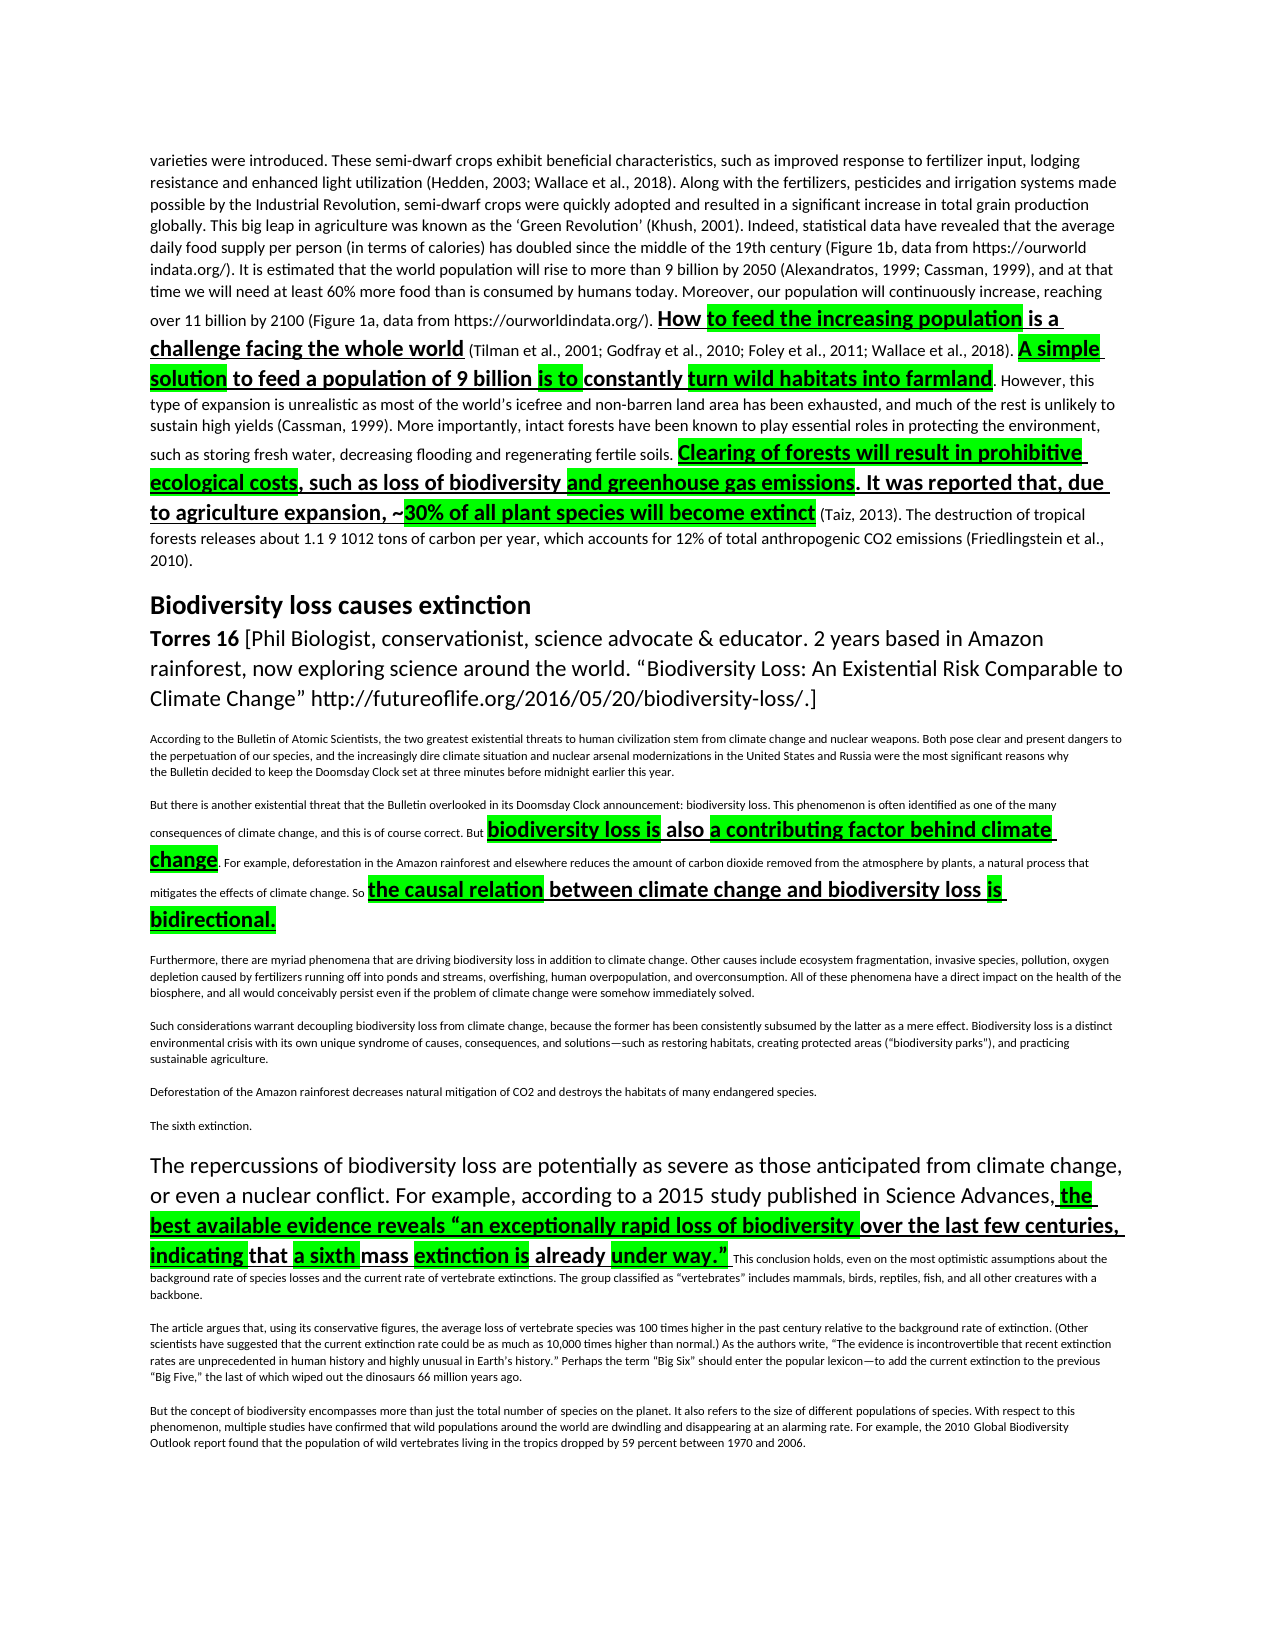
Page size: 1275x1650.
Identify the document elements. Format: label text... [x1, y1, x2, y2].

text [150, 150, 1125, 570]
text But the concept of biodiversity encompasses more than just the total number of species on the planet. It also refers to the size of different populations of species. With respect to this phenomenon, multiple studies have confirmed that wild populations around the world are dwindling and disappearing at an alarming rate. For example, the 2010 Global Biodiversity Outlook report found that the population of wild vertebrates living in the tropics dropped by 59 percent between 1970 and 2006. [150, 1403, 1125, 1451]
text Torres 16 [Phil Biologist, conservationist, science advocate & educator. 2 years based in Amazon rainforest, now exploring science around the world. “Biodiversity Loss: An Existential Risk Comparable to Climate Change” http://futureoflife.org/2016/05/20/biodiversity-loss/.] [150, 624, 1125, 713]
text Such considerations warrant decoupling biodiversity loss from climate change, because the former has been consistently subsumed by the latter as a mere effect. Biodiversity loss is a distinct environmental crisis with its own unique syndrome of causes, consequences, and solutions—such as restoring habitats, creating protected areas (“biodiversity parks”), and practicing sustainable agriculture. [150, 1018, 1125, 1067]
text The article argues that, using its conservative figures, the average loss of vertebrate species was 100 times higher in the past century relative to the background rate of extinction. (Other scientists have suggested that the current extinction rate could be as much as 10,000 times higher than normal.) As the authors write, “The evidence is incontrovertible that recent extinction rates are unprecedented in human history and highly unusual in Earth’s history.” Perhaps the term “Big Six” should enter the popular lexicon—to add the current extinction to the previous “Big Five,” the last of which wiped out the dinosaurs 66 million years ago. [150, 1320, 1125, 1385]
text The repercussions of biodiversity loss are potentially as severe as those anticipated from climate change, or even a nuclear conflict. For example, according to a 2015 study published in Science Advances, the best available evidence reveals “an exceptionally rapid loss of biodiversity over the last few centuries, indicating that a sixth mass extinction is already under way.” This conclusion holds, even on the most optimistic assumptions about the background rate of species losses and the current rate of vertebrate extinctions. The group classified as “vertebrates” includes mammals, birds, reptiles, fish, and all other creatures with a backbone. [150, 1151, 1125, 1235]
text Furthermore, there are myriad phenomena that are driving biodiversity loss in addition to climate change. Other causes include ecosystem fragmentation, invasive species, pollution, oxygen depletion caused by fertilizers running off into ponds and streams, overfishing, human overpopulation, and overconsumption. All of these phenomena have a direct impact on the health of the biosphere, and all would conceivably persist even if the problem of climate change were somehow immediately solved. [150, 952, 1125, 1001]
text According to the Bulletin of Atomic Scientists, the two greatest existential threats to human civilization stem from climate change and nuclear weapons. Both pose clear and present dangers to the perpetuation of our species, and the increasingly dire climate situation and nuclear arsenal modernizations in the United States and Russia were the most significant reasons why the Bulletin decided to keep the Doomsday Clock set at three minutes before midnight earlier this year. [150, 731, 1125, 780]
text The repercussions of biodiversity loss are potentially as severe as those anticipated from climate change, or even a nuclear conflict. For example, according to a 2015 study published in Science Advances, the best available evidence reveals “an exceptionally rapid loss of biodiversity over the last few centuries, indicating that a sixth mass extinction is already under way.” This conclusion holds, even on the most optimistic assumptions about the background rate of species losses and the current rate of vertebrate extinctions. The group classified as “vertebrates” includes mammals, birds, reptiles, fish, and all other creatures with a backbone. [150, 1237, 1125, 1302]
text The sixth extinction. [150, 1118, 1125, 1133]
subtitle Biodiversity loss causes extinction [150, 588, 1125, 622]
text Deforestation of the Amazon rainforest decreases natural mitigation of CO2 and destroys the habitats of many endangered species. [150, 1084, 1125, 1100]
text But there is another existential threat that the Bulletin overlooked in its Doomsday Clock announcement: biodiversity loss. This phenomenon is often identified as one of the many consequences of climate change, and this is of course correct. But biodiversity loss is also a contributing factor behind climate change. For example, deforestation in the Amazon rainforest and elsewhere reduces the amount of carbon dioxide removed from the atmosphere by plants, a natural process that mitigates the effects of climate change. So the causal relation between climate change and biodiversity loss is bidirectional. [150, 797, 1125, 934]
